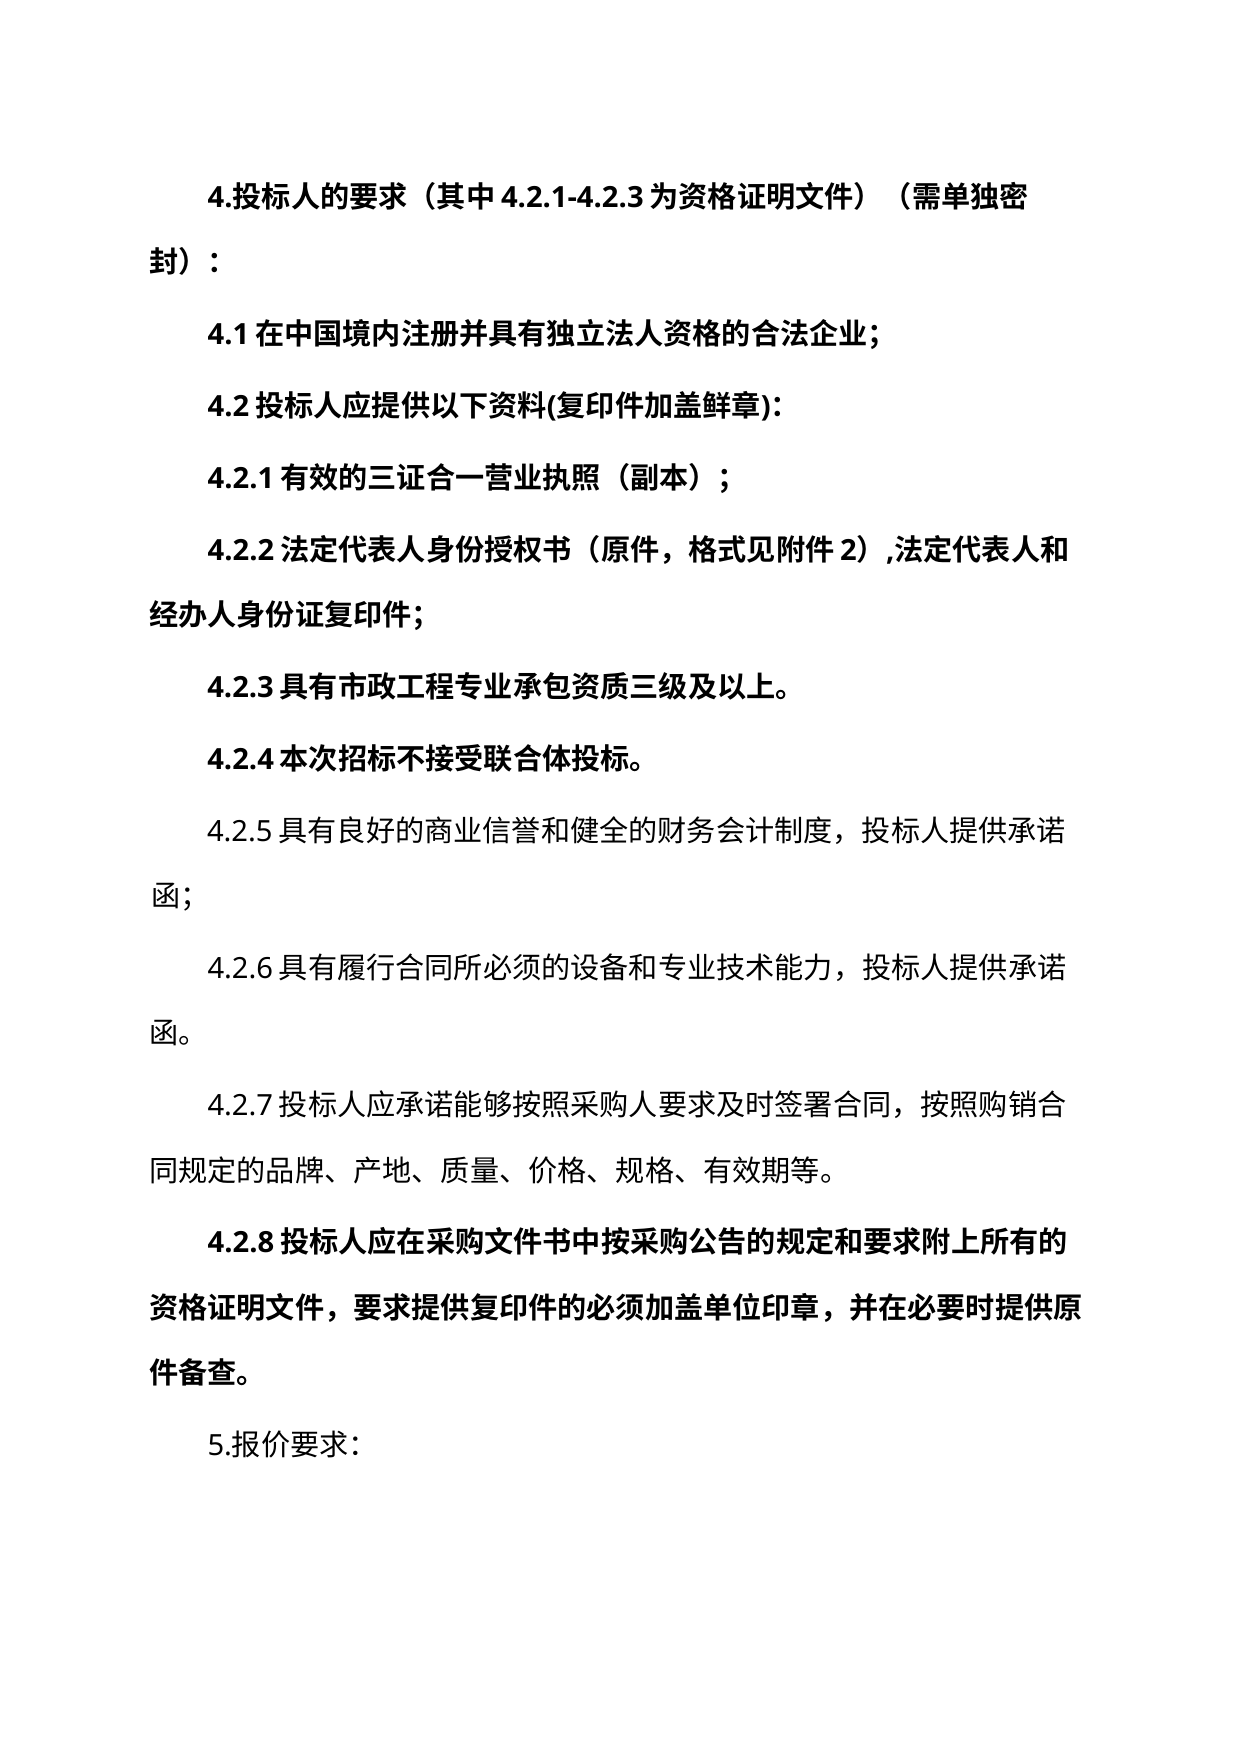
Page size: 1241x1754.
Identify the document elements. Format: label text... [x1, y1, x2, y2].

text 4.投标人的要求（其中4.2.1-4.2.3为资格证明文件）（需单独密封）： [149, 162, 1091, 292]
text 5.报价要求： [149, 1410, 1091, 1475]
text 4.2.1有效的三证合一营业执照（副本）； [149, 443, 1091, 508]
text 4.2.3具有市政工程专业承包资质三级及以上。 [207, 652, 1091, 717]
text 4.2投标人应提供以下资料(复印件加盖鲜章)： [149, 371, 1091, 436]
text 4.2.5具有良好的商业信誉和健全的财务会计制度，投标人提供承诺函； [151, 797, 1091, 927]
text 4.2.2法定代表人身份授权书（原件，格式见附件2）,法定代表人和经办人身份证复印件； [149, 515, 1091, 645]
text 4.2.6具有履行合同所必须的设备和专业技术能力，投标人提供承诺函。 [149, 934, 1091, 1064]
text 4.2.7投标人应承诺能够按照采购人要求及时签署合同，按照购销合同规定的品牌、产地、质量、价格、规格、有效期等。 [149, 1071, 1091, 1201]
text 4.2.4本次招标不接受联合体投标。 [151, 724, 1091, 789]
text 4.1在中国境内注册并具有独立法人资格的合法企业； [149, 299, 1091, 364]
text 4.2.8投标人应在采购文件书中按采购公告的规定和要求附上所有的资格证明文件，要求提供复印件的必须加盖单位印章，并在必要时提供原件备查。 [149, 1208, 1091, 1403]
